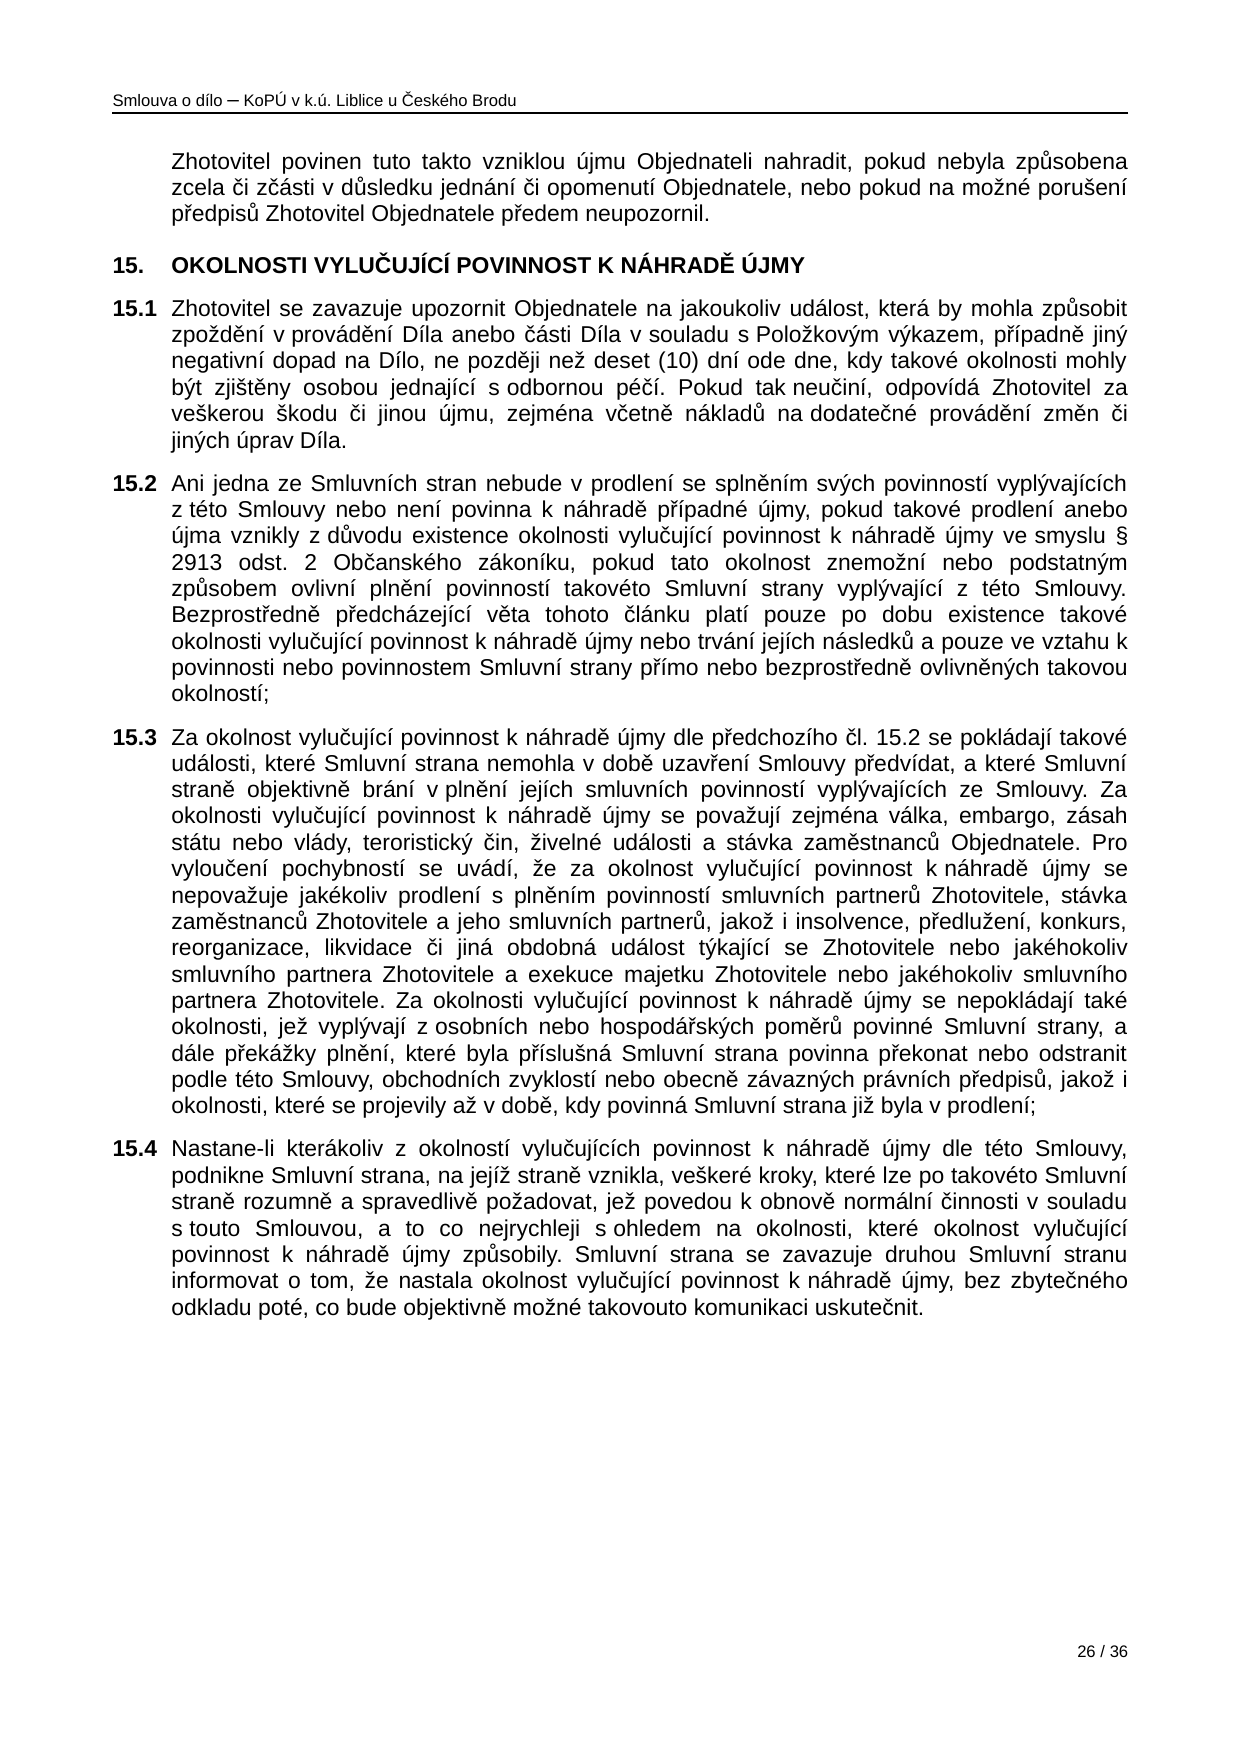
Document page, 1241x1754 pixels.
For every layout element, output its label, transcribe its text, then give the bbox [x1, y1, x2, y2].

text Nastane-li kterákoliv z okolností vylučujících povinnost k náhradě újmy dle této Smlouvy, podnikne Smluvní strana, na jejíž straně vznikla, veškeré kroky, které lze po takovéto Smluvní straně rozumně a spravedlivě požadovat, jež povedou k obnově normální činnosti v souladu s touto Smlouvou, a to co nejrychleji s ohledem na okolnosti, které okolnost vylučující povinnost k náhradě újmy způsobily. Smluvní strana se zavazuje druhou Smluvní stranu informovat o tom, že nastala okolnost vylučující povinnost k náhradě újmy, bez zbytečného odkladu poté, co bude objektivně možné takovouto komunikaci uskutečnit. [112, 1135, 1128, 1320]
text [112, 148, 1128, 227]
text Zhotovitel se zavazuje upozornit Objednatele na jakoukoliv událost, která by mohla způsobit zpoždění v provádění Díla anebo části Díla v souladu s Položkovým výkazem, případně jiný negativní dopad na Dílo, ne později než deset (10) dní ode dne, kdy takové okolnosti mohly být zjištěny osobou jednající s odbornou péčí. Pokud tak neučiní, odpovídá Zhotovitel za veškerou škodu či jinou újmu, zejména včetně nákladů na dodatečné provádění změn či jiných úprav Díla. [112, 295, 1128, 453]
text Za okolnost vylučující povinnost k náhradě újmy dle předchozího čl. 15.2 se pokládají takové události, které Smluvní strana nemohla v době uzavření Smlouvy předvídat, a které Smluvní straně objektivně brání v plnění jejích smluvních povinností vyplývajících ze Smlouvy. Za okolnosti vylučující povinnost k náhradě újmy se považují zejména válka, embargo, zásah státu nebo vlády, teroristický čin, živelné události a stávka zaměstnanců Objednatele. Pro vyloučení pochybností se uvádí, že za okolnost vylučující povinnost k náhradě újmy se nepovažuje jakékoliv prodlení s plněním povinností smluvních partnerů Zhotovitele, stávka zaměstnanců Zhotovitele a jeho smluvních partnerů, jakož i insolvence, předlužení, konkurs, reorganizace, likvidace či jiná obdobná událost týkající se Zhotovitele nebo jakéhokoliv smluvního partnera Zhotovitele a exekuce majetku Zhotovitele nebo jakéhokoliv smluvního partnera Zhotovitele. Za okolnosti vylučující povinnost k náhradě újmy se nepokládají také okolnosti, jež vyplývají z osobních nebo hospodářských poměrů povinné Smluvní strany, a dále překážky plnění, které byla příslušná Smluvní strana povinna překonat nebo odstranit podle této Smlouvy, obchodních zvyklostí nebo obecně závazných právních předpisů, jakož i okolnosti, které se projevily až v době, kdy povinná Smluvní strana již byla v prodlení; [112, 723, 1128, 1119]
text Ani jedna ze Smluvních stran nebude v prodlení se splněním svých povinností vyplývajících z této Smlouvy nebo není povinna k náhradě případné újmy, pokud takové prodlení anebo újma vznikly z důvodu existence okolnosti vylučující povinnost k náhradě újmy ve smyslu § 2913 odst. 2 Občanského zákoníku, pokud tato okolnost znemožní nebo podstatným způsobem ovlivní plnění povinností takovéto Smluvní strany vyplývající z této Smlouvy. Bezprostředně předcházející věta tohoto článku platí pouze po dobu existence takové okolnosti vylučující povinnost k náhradě újmy nebo trvání jejích následků a pouze ve vztahu k povinnosti nebo povinnostem Smluvní strany přímo nebo bezprostředně ovlivněných takovou okolností; [112, 469, 1128, 707]
text Okolnosti vylučující povinnost k náhradě újmy [112, 252, 1128, 278]
